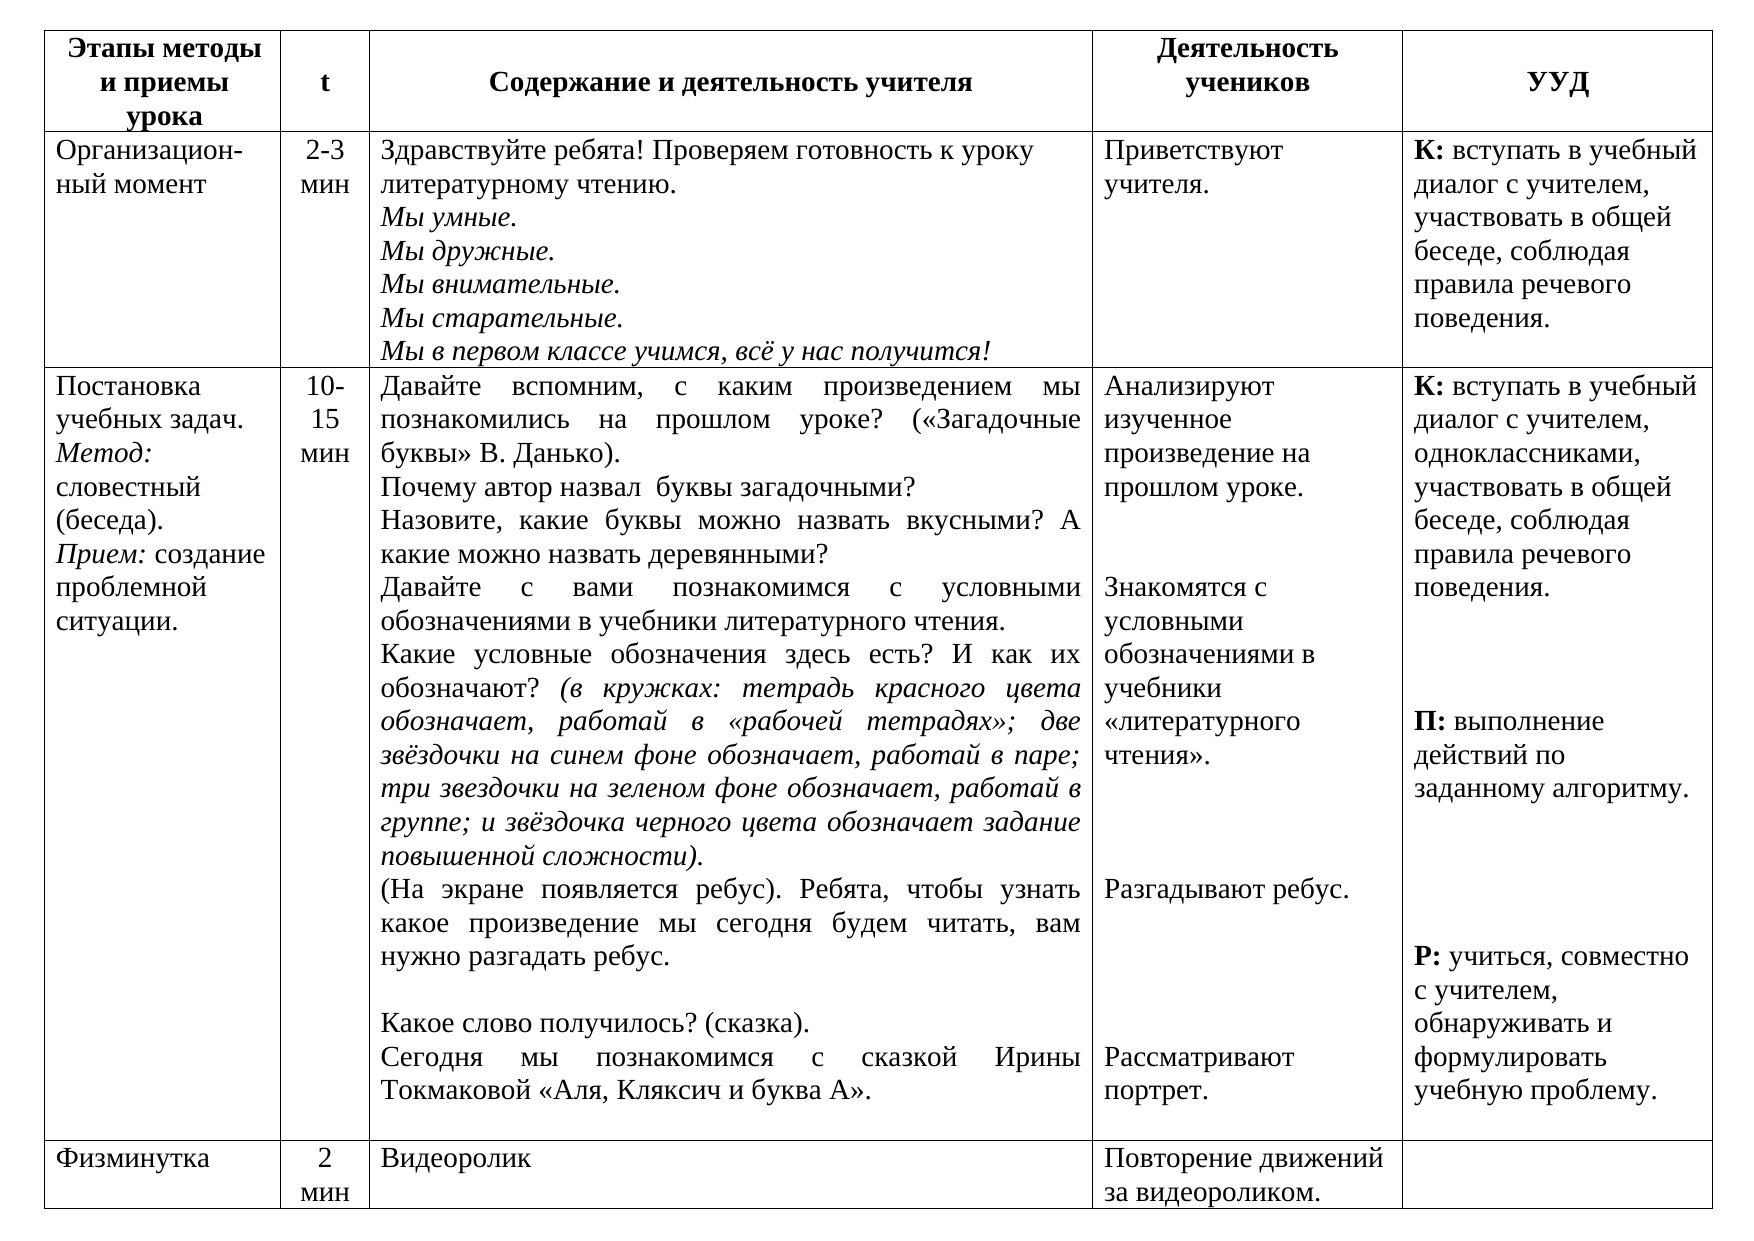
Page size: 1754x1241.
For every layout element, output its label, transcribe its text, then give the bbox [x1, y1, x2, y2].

table_cell Физминутка [45, 1141, 280, 1208]
table_header Содержание и деятельность учителя [370, 31, 1092, 131]
table_header t [281, 31, 369, 131]
table_cell Постановка учебных задач. Метод: словестный (беседа). Прием: создание проблемной ситуации. [45, 368, 280, 1139]
table_cell 2 мин [281, 1141, 369, 1208]
table_cell Анализируют изученное произведение на прошлом уроке. Знакомятся с условными обозначениями в учебники «литературного чтения». Разгадывают ребус. Рассматривают портрет. [1093, 368, 1402, 1139]
table_cell К: вступать в учебный диалог с учителем, участвовать в общей беседе, соблюдая правила речевого поведения. [1403, 132, 1712, 367]
table_cell [1403, 1141, 1712, 1208]
table_cell 2-3 мин [281, 132, 369, 367]
table_header УУД [1403, 31, 1712, 131]
table_header Деятельность учеников [1093, 31, 1402, 131]
table_cell Давайте вспомним, с каким произведением мы познакомились на прошлом уроке? («Загадочные буквы» В. Данько). Почему автор назвал буквы загадочными? Назовите, какие буквы можно назвать вкусными? А какие можно назвать деревянными? Давайте с вами познакомимся с условными обозначениями в учебники литературного чтения. Какие условные обозначения здесь есть? И как их обозначают? (в кружках: тетрадь красного цвета обозначает, работай в «рабочей тетрадях»; две звёздочки на синем фоне обозначает, работай в паре; три звездочки на зеленом фоне обозначает, работай в группе; и звёздочка черного цвета обозначает задание повышенной сложности). (На экране появляется ребус). Ребята, чтобы узнать какое произведение мы сегодня будем читать, вам нужно разгадать ребус. Какое слово получилось? (сказка). Сегодня мы познакомимся с сказкой Ирины Токмаковой «Аля, Кляксич и буква А». [370, 368, 1092, 1139]
table_cell Здравствуйте ребята! Проверяем готовность к уроку литературному чтению. Мы умные. Мы дружные. Мы внимательные. Мы старательные. Мы в первом классе учимся, всё у нас получится! [370, 132, 1092, 367]
table_header Этапы методы и приемы урока [45, 31, 280, 131]
table_cell Приветствуют учителя. [1093, 132, 1402, 367]
table_cell Повторение движений за видеороликом. [1093, 1141, 1402, 1208]
table_cell Видеоролик [370, 1141, 1092, 1208]
table_cell 10-15 мин [281, 368, 369, 1139]
table_cell Организацион- ный момент [45, 132, 280, 367]
table_cell К: вступать в учебный диалог с учителем, одноклассниками, участвовать в общей беседе, соблюдая правила речевого поведения. П: выполнение действий по заданному алгоритму. Р: учиться, совместно с учителем, обнаруживать и формулировать учебную проблему. [1403, 368, 1712, 1139]
